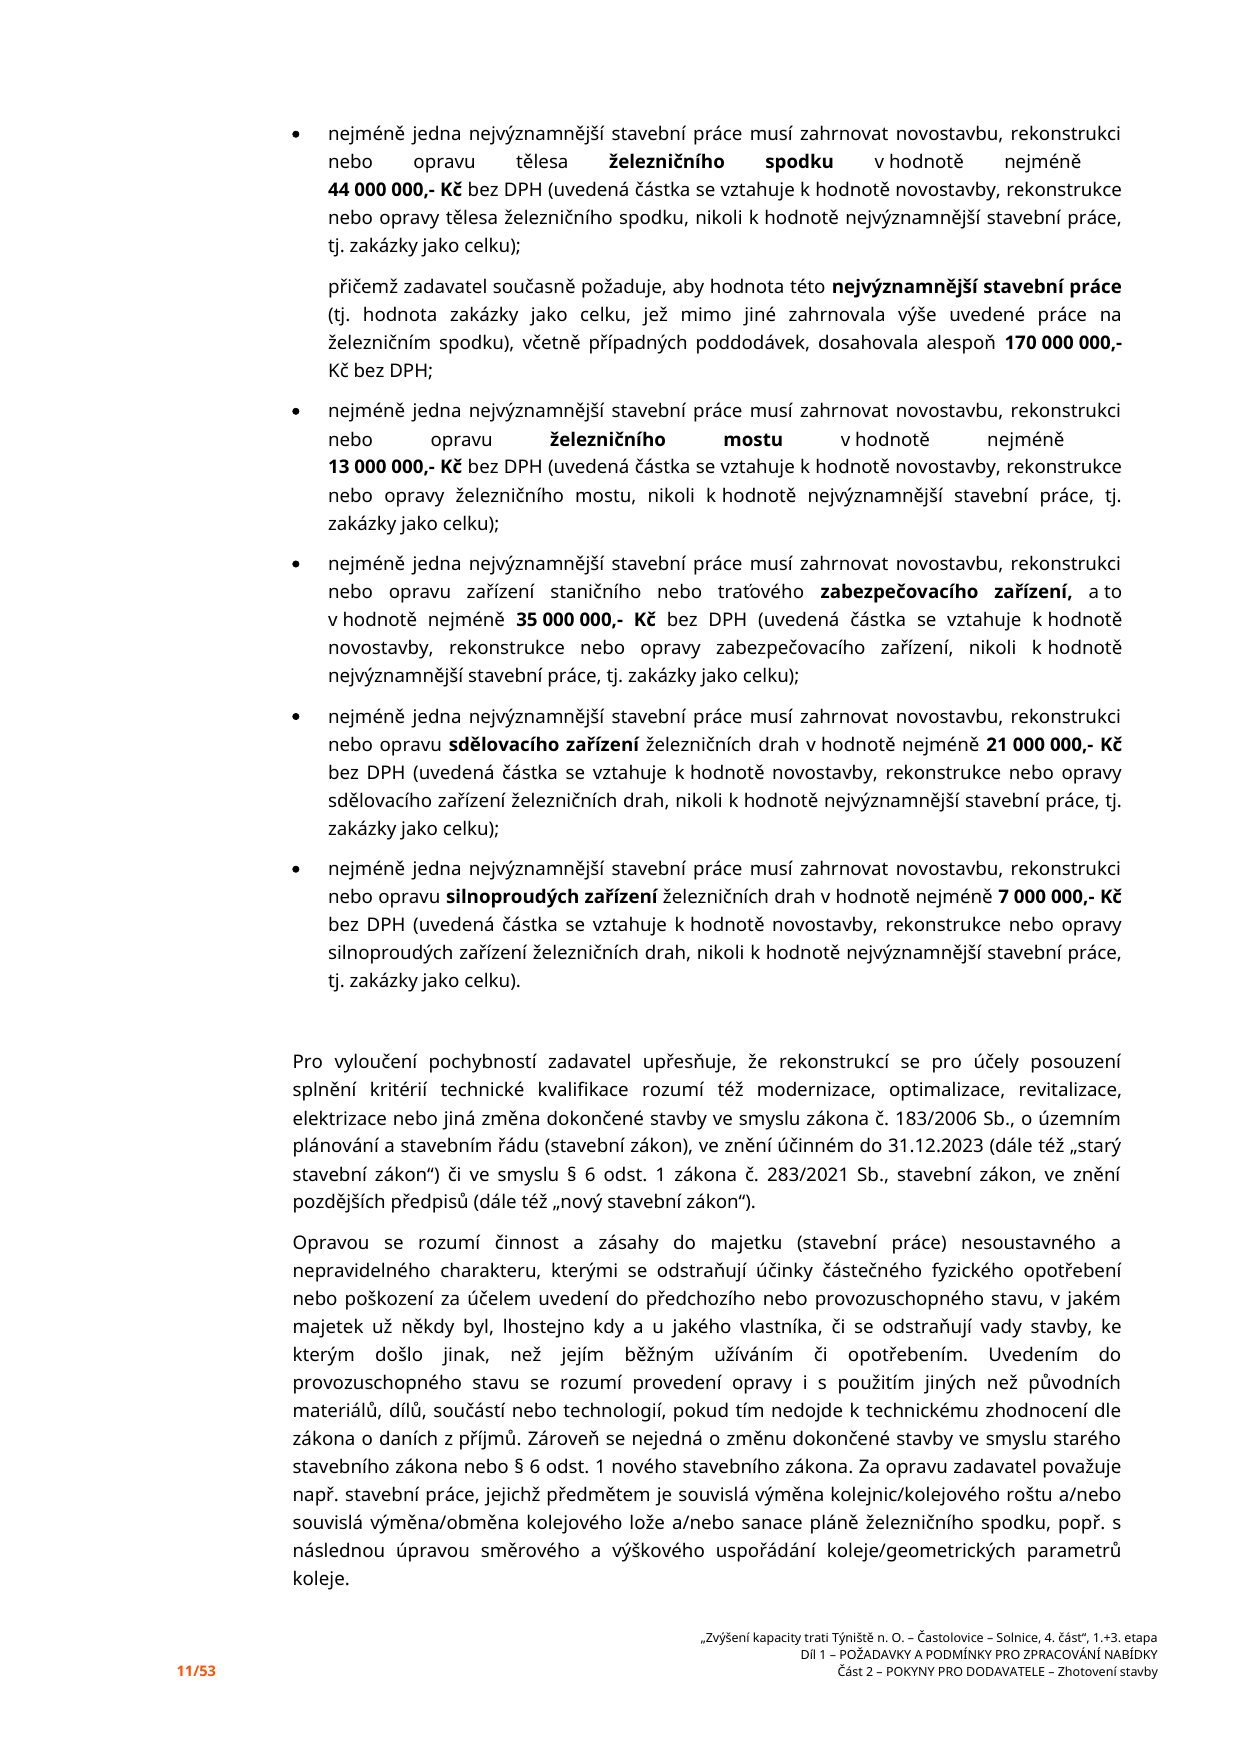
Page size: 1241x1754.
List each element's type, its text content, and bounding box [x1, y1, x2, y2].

text Pro vyloučení pochybností zadavatel upřesňuje, že rekonstrukcí se pro účely posouzení splnění kritérií technické kvalifikace rozumí též modernizace, optimalizace, revitalizace, elektrizace nebo jiná změna dokončené stavby ve smyslu zákona č. 183/2006 Sb., o územním plánování a stavebním řádu (stavební zákon), ve znění účinném do 31.12.2023 (dále též „starý stavební zákon“) či ve smyslu § 6 odst. 1 zákona č. 283/2021 Sb., stavební zákon, ve znění pozdějších předpisů (dále též „nový stavební zákon“). [292, 1049, 1122, 1214]
text nejméně jedna nejvýznamnější stavební práce musí zahrnovat novostavbu, rekonstrukci nebo opravu sdělovacího zařízení železničních drah v hodnotě nejméně 21 000 000,- Kč bez DPH (uvedená částka se vztahuje k hodnotě novostavby, rekonstrukce nebo opravy sdělovacího zařízení železničních drah, nikoli k hodnotě nejvýznamnější stavební práce, tj. zakázky jako celku); [292, 703, 1122, 841]
text nejméně jedna nejvýznamnější stavební práce musí zahrnovat novostavbu, rekonstrukci nebo opravu silnoproudých zařízení železničních drah v hodnotě nejméně 7 000 000,- Kč bez DPH (uvedená částka se vztahuje k hodnotě novostavby, rekonstrukce nebo opravy silnoproudých zařízení železničních drah, nikoli k hodnotě nejvýznamnější stavební práce, tj. zakázky jako celku). [292, 856, 1122, 993]
text nejméně jedna nejvýznamnější stavební práce musí zahrnovat novostavbu, rekonstrukci nebo opravu železničního mostu v hodnotě nejméně 13 000 000,- Kč bez DPH (uvedená částka se vztahuje k hodnotě novostavby, rekonstrukce nebo opravy železničního mostu, nikoli k hodnotě nejvýznamnější stavební práce, tj. zakázky jako celku); [292, 398, 1122, 535]
text nejméně jedna nejvýznamnější stavební práce musí zahrnovat novostavbu, rekonstrukci nebo opravu zařízení staničního nebo traťového zabezpečovacího zařízení, a to v hodnotě nejméně 35 000 000,- Kč bez DPH (uvedená částka se vztahuje k hodnotě novostavby, rekonstrukce nebo opravy zabezpečovacího zařízení, nikoli k hodnotě nejvýznamnější stavební práce, tj. zakázky jako celku); [292, 550, 1122, 688]
text Opravou se rozumí činnost a zásahy do majetku (stavební práce) nesoustavného a nepravidelného charakteru, kterými se odstraňují účinky částečného fyzického opotřebení nebo poškození za účelem uvedení do předchozího nebo provozuschopného stavu, v jakém majetek už někdy byl, lhostejno kdy a u jakého vlastníka, či se odstraňují vady stavby, ke kterým došlo jinak, než jejím běžným užíváním či opotřebením. Uvedením do provozuschopného stavu se rozumí provedení opravy i s použitím jiných než původních materiálů, dílů, součástí nebo technologií, pokud tím nedojde k technickému zhodnocení dle zákona o daních z příjmů. Zároveň se nejedná o změnu dokončené stavby ve smyslu starého stavebního zákona nebo § 6 odst. 1 nového stavebního zákona. Za opravu zadavatel považuje např. stavební práce, jejichž předmětem je souvislá výměna kolejnic/kolejového roštu a/nebo souvislá výměna/obměna kolejového lože a/nebo sanace pláně železničního spodku, popř. s následnou úpravou směrového a výškového uspořádání koleje/geometrických parametrů koleje. [292, 1229, 1122, 1591]
list přičemž zadavatel současně požaduje, aby hodnota této nejvýznamnější stavební práce (tj. hodnota zakázky jako celku, jež mimo jiné zahrnovala výše uvedené práce na železničním spodku), včetně případných poddodávek, dosahovala alespoň 170 000 000,- Kč bez DPH; [328, 273, 1122, 383]
text nejméně jedna nejvýznamnější stavební práce musí zahrnovat novostavbu, rekonstrukci nebo opravu tělesa železničního spodku v hodnotě nejméně 44 000 000,- Kč bez DPH (uvedená částka se vztahuje k hodnotě novostavby, rekonstrukce nebo opravy tělesa železničního spodku, nikoli k hodnotě nejvýznamnější stavební práce, tj. zakázky jako celku); [292, 121, 1122, 258]
